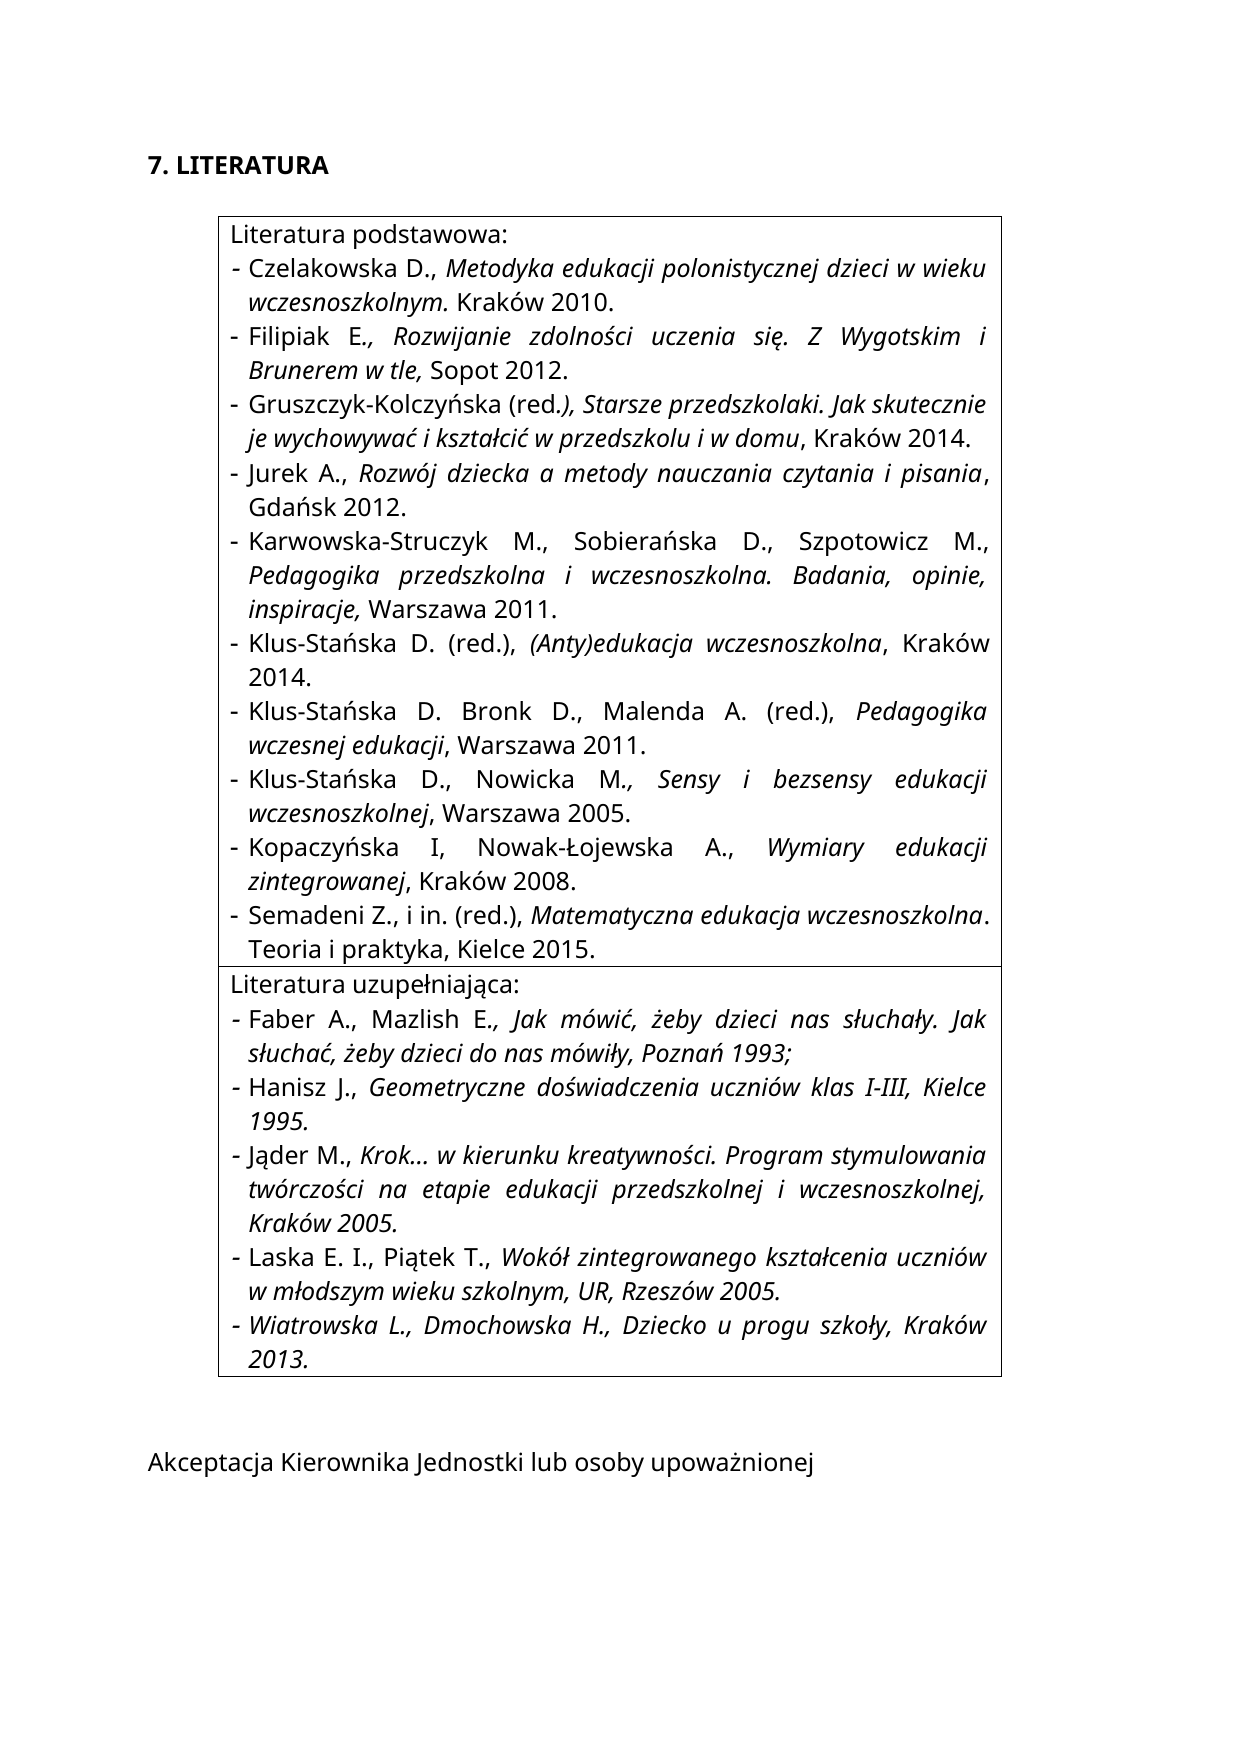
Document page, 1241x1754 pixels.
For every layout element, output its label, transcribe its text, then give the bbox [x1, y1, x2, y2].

text 7. LITERATURA [148, 148, 1093, 182]
text Akceptacja Kierownika Jednostki lub osoby upoważnionej [148, 1445, 1093, 1479]
table_header Literatura podstawowa: Czelakowska D., Metodyka edukacji polonistycznej dzieci w wieku wczesnoszkolnym. Kraków 2010. Filipiak E., Rozwijanie zdolności uczenia się. Z Wygotskim i Brunerem w tle, Sopot 2012. Gruszczyk-Kolczyńska (red.), Starsze przedszkolaki. Jak skutecznie je wychowywać i kształcić w przedszkolu i w domu, Kraków 2014. Jurek A., Rozwój dziecka a metody nauczania czytania i pisania, Gdańsk 2012. Karwowska-Struczyk M., Sobierańska D., Szpotowicz M., Pedagogika przedszkolna i wczesnoszkolna. Badania, opinie, inspiracje, Warszawa 2011. Klus-Stańska D. (red.), (Anty)edukacja wczesnoszkolna, Kraków 2014. Klus-Stańska D. Bronk D., Malenda A. (red.), Pedagogika wczesnej edukacji, Warszawa 2011. Klus-Stańska D., Nowicka M., Sensy i bezsensy edukacji wczesnoszkolnej, Warszawa 2005. Kopaczyńska I, Nowak-Łojewska A., Wymiary edukacji zintegrowanej, Kraków 2008. Semadeni Z., i in. (red.), Matematyczna edukacja wczesnoszkolna. Teoria i praktyka, Kielce 2015. [219, 217, 1001, 966]
table_cell Literatura uzupełniająca: Faber A., Mazlish E., Jak mówić, żeby dzieci nas słuchały. Jak słuchać, żeby dzieci do nas mówiły, Poznań 1993; Hanisz J., Geometryczne doświadczenia uczniów klas I-III, Kielce 1995. Jąder M., Krok… w kierunku kreatywności. Program stymulowania twórczości na etapie edukacji przedszkolnej i wczesnoszkolnej, Kraków 2005. Laska E. I., Piątek T., Wokół zintegrowanego kształcenia uczniów w młodszym wieku szkolnym, UR, Rzeszów 2005. Wiatrowska L., Dmochowska H., Dziecko u progu szkoły, Kraków 2013. [219, 967, 1001, 1376]
